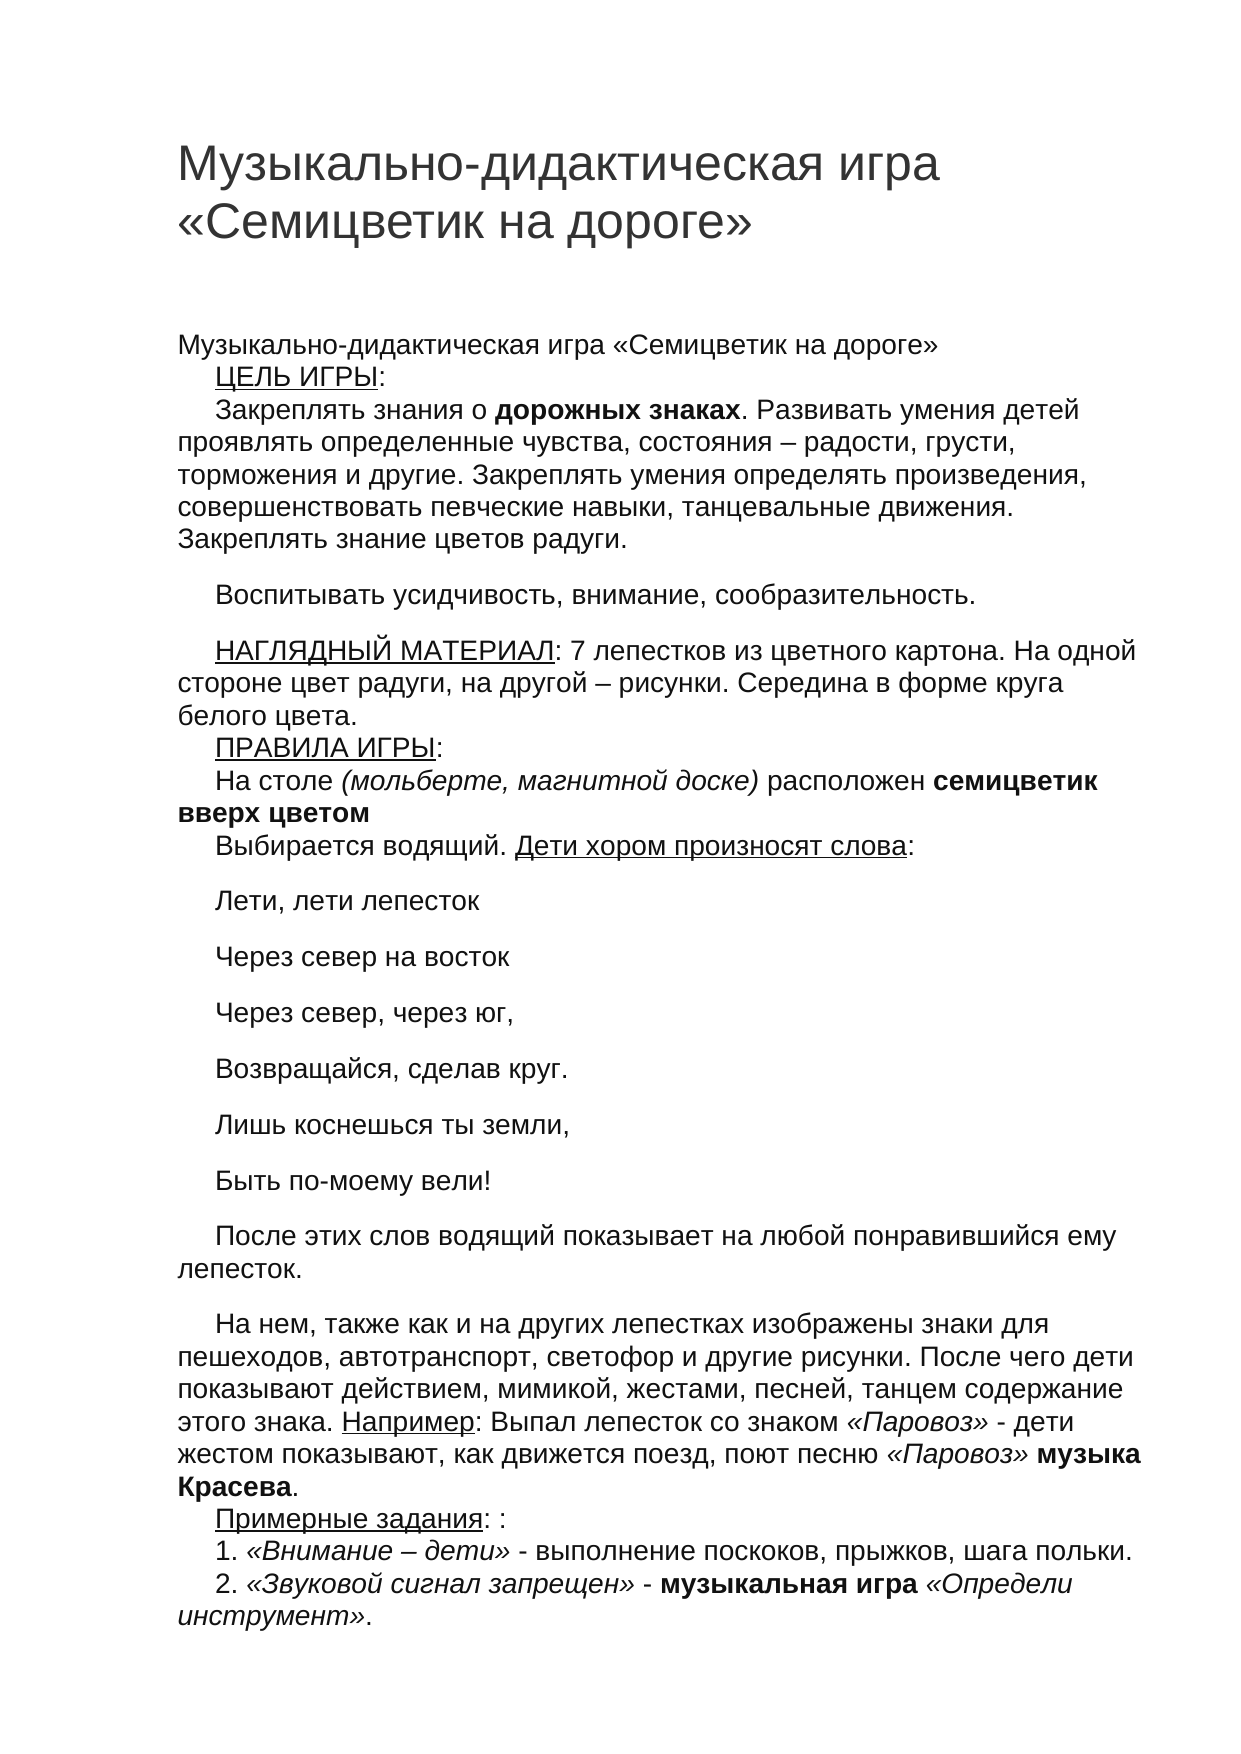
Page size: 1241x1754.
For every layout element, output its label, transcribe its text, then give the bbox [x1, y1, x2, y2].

text Воспитывать усидчивость, внимание, сообразительность. [177, 578, 1152, 611]
text ПРАВИЛА ИГРЫ: [177, 731, 1152, 764]
text Музыкально-дидактическая игра «Семицветик на дороге» [177, 134, 1152, 249]
text ЦЕЛЬ ИГРЫ: [177, 360, 1152, 393]
text Лети, лети лепесток [177, 884, 1152, 917]
text НАГЛЯДНЫЙ МАТЕРИАЛ: 7 лепестков из цветного картона. На одной стороне цвет радуги, на другой – рисунки. Середина в форме круга белого цвета. [177, 634, 1152, 731]
text Возвращайся, сделав круг. [177, 1052, 1152, 1084]
text На столе (мольберте, магнитной доске) расположен семицветик вверх цветом [177, 764, 1152, 828]
text После этих слов водящий показывает на любой понравившийся ему лепесток. [177, 1219, 1152, 1284]
text Закреплять знания о дорожных знаках. Развивать умения детей проявлять определенные чувства, состояния – радости, грусти, торможения и другие. Закреплять умения определять произведения, совершенствовать певческие навыки, танцевальные движения. Закреплять знание цветов радуги. [177, 393, 1152, 555]
text Лишь коснешься ты земли, [177, 1108, 1152, 1140]
text 2. «Звуковой сигнал запрещен» - музыкальная игра «Определи инструмент». [177, 1567, 1152, 1631]
text Быть по-моему вели! [177, 1163, 1152, 1196]
text 1. «Внимание – дети» - выполнение поскоков, прыжков, шага польки. [177, 1534, 1152, 1567]
text На нем, также как и на других лепестках изображены знаки для пешеходов, автотранспорт, светофор и другие рисунки. После чего дети показывают действием, мимикой, жестами, песней, танцем содержание этого знака. Например: Выпал лепесток со знаком «Паровоз» - дети жестом показывают, как движется поезд, поют песню «Паровоз» музыка Красева. [177, 1307, 1152, 1502]
text Примерные задания: : [177, 1502, 1152, 1534]
text Музыкально-дидактическая игра «Семицветик на дороге» [177, 296, 1152, 360]
text Через север на восток [177, 940, 1152, 972]
text Через север, через юг, [177, 996, 1152, 1028]
text Выбирается водящий. Дети хором произносят слова: [177, 828, 1152, 861]
